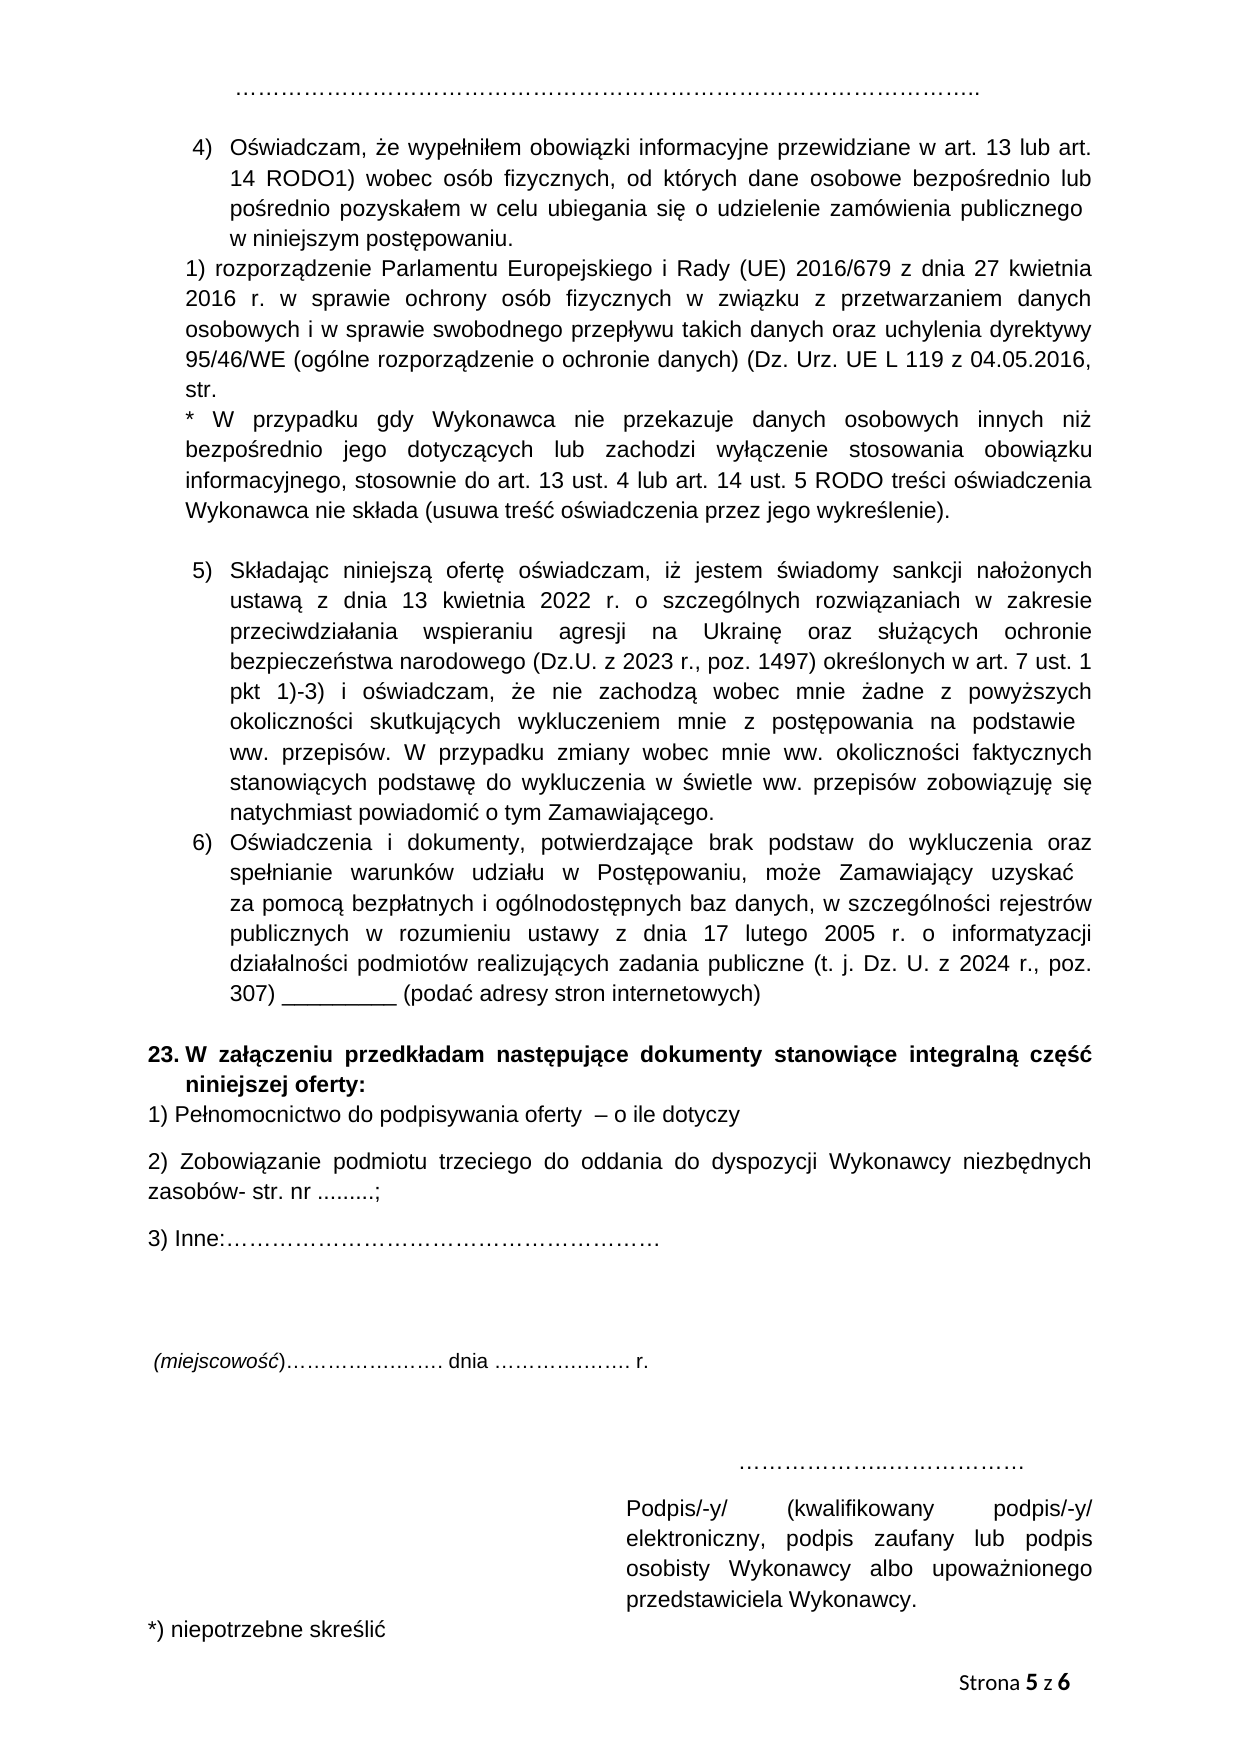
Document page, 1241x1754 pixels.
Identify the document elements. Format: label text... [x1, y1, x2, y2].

text 1) Pełnomocnictwo do podpisywania oferty – o ile dotyczy [148, 1101, 1093, 1127]
text * W przypadku gdy Wykonawca nie przekazuje danych osobowych innych niż bezpośrednio jego dotyczących lub zachodzi wyłączenie stosowania obowiązku informacyjnego, stosownie do art. 13 ust. 4 lub art. 14 ust. 5 RODO treści oświadczenia Wykonawca nie składa (usuwa treść oświadczenia przez jego wykreślenie). [185, 406, 1093, 523]
list W załączeniu przedkładam następujące dokumenty stanowiące integralną część niniejszej oferty: [148, 1041, 1093, 1097]
text …………………………………………………………………………………….. [185, 74, 1093, 100]
text Podpis/-y/ (kwalifikowany podpis/-y/ elektroniczny, podpis zaufany lub podpis osobisty Wykonawcy albo upoważnionego przedstawiciela Wykonawcy. [626, 1495, 1093, 1612]
text 1) rozporządzenie Parlamentu Europejskiego i Rady (UE) 2016/679 z dnia 27 kwietnia 2016 r. w sprawie ochrony osób fizycznych w związku z przetwarzaniem danych osobowych i w sprawie swobodnego przepływu takich danych oraz uchylenia dyrektywy 95/46/WE (ogólne rozporządzenie o ochronie danych) (Dz. Urz. UE L 119 z 04.05.2016, str. [185, 255, 1093, 402]
text (miejscowość)…………….……. dnia ………….……. r. [148, 1349, 1093, 1428]
text ………………..……………… [664, 1448, 1093, 1474]
list Oświadczam, że wypełniłem obowiązki informacyjne przewidziane w art. 13 lub art. 14 RODO1) wobec osób fizycznych, od których dane osobowe bezpośrednio lub pośrednio pozyskałem w celu ubiegania się o udzielenie zamówienia publicznego w niniejszym postępowaniu. [192, 134, 1093, 251]
text 2) Zobowiązanie podmiotu trzeciego do oddania do dyspozycji Wykonawcy niezbędnych zasobów- str. nr .........; [148, 1148, 1093, 1204]
text 3) Inne:………………………………………………… [148, 1225, 1093, 1251]
list Oświadczenia i dokumenty, potwierdzające brak podstaw do wykluczenia oraz spełnianie warunków udziału w Postępowaniu, może Zamawiający uzyskać za pomocą bezpłatnych i ogólnodostępnych baz danych, w szczególności rejestrów publicznych w rozumieniu ustawy z dnia 17 lutego 2005 r. o informatyzacji działalności podmiotów realizujących zadania publiczne (t. j. Dz. U. z 2024 r., poz. 307) _________ (podać adresy stron internetowych) [192, 829, 1093, 1006]
list Składając niniejszą ofertę oświadczam, iż jestem świadomy sankcji nałożonych ustawą z dnia 13 kwietnia 2022 r. o szczególnych rozwiązaniach w zakresie przeciwdziałania wspieraniu agresji na Ukrainę oraz służących ochronie bezpieczeństwa narodowego (Dz.U. z 2023 r., poz. 1497) określonych w art. 7 ust. 1 pkt 1)-3) i oświadczam, że nie zachodzą wobec mnie żadne z powyższych okoliczności skutkujących wykluczeniem mnie z postępowania na podstawie ww. przepisów. W przypadku zmiany wobec mnie ww. okoliczności faktycznych stanowiących podstawę do wykluczenia w świetle ww. przepisów zobowiązuję się natychmiast powiadomić o tym Zamawiającego. [192, 557, 1093, 825]
text *) niepotrzebne skreślić [148, 1616, 1093, 1642]
